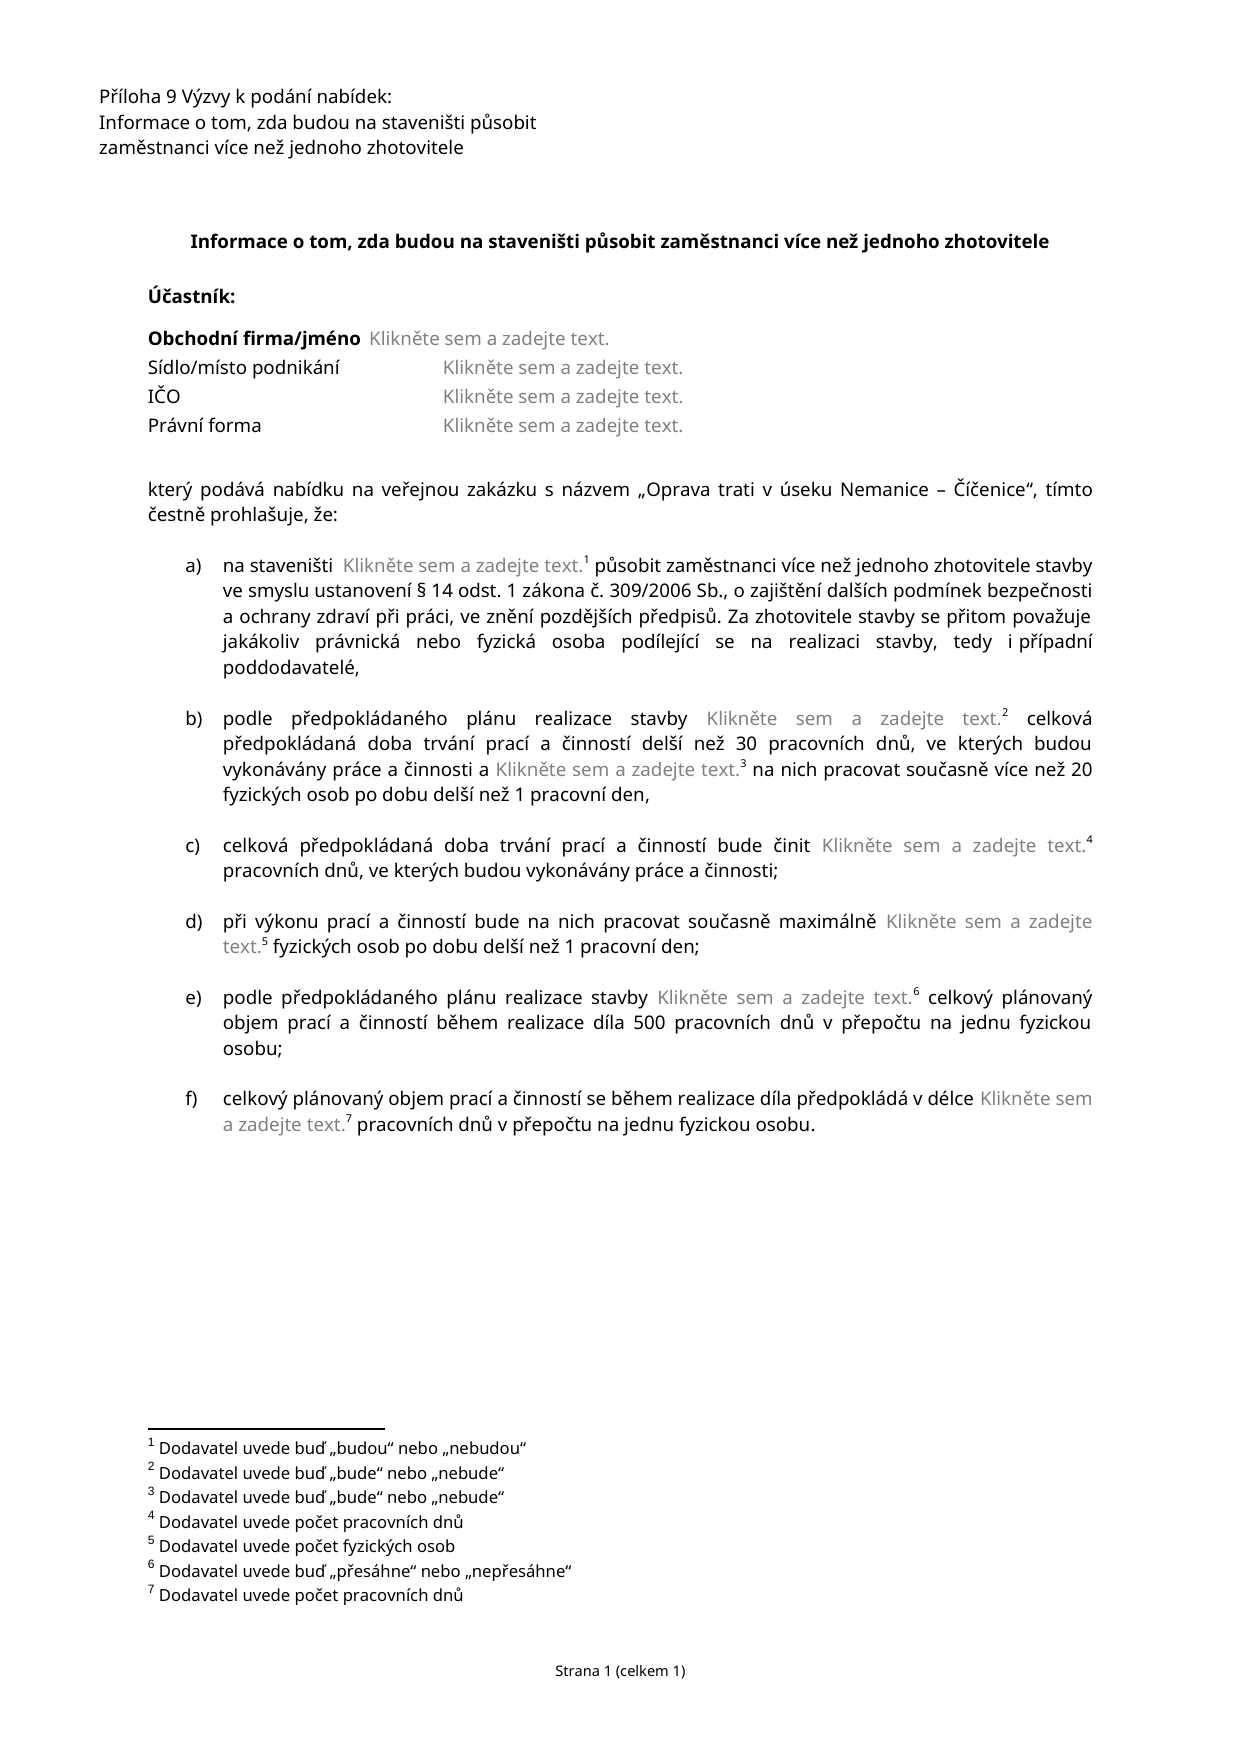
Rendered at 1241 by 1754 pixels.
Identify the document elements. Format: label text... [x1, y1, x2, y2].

text Obchodní firma/jméno [148, 322, 1093, 351]
list při výkonu prací a činností bude na nich pracovat současně maximálně fyzických osob po dobu delší než 1 pracovní den; [185, 908, 1093, 959]
list podle předpokládaného plánu realizace stavby celkový plánovaný objem prací a činností během realizace díla 500 pracovních dnů v přepočtu na jednu fyzickou osobu; [185, 984, 1093, 1061]
text Právní forma [148, 409, 1093, 438]
text IČO [148, 380, 1093, 409]
title Informace o tom, zda budou na staveništi působit zaměstnanci více než jednoho zhotovitele [148, 228, 1093, 254]
text Sídlo/místo podnikání [148, 351, 1093, 380]
list celková předpokládaná doba trvání prací a činností bude činit pracovních dnů, ve kterých budou vykonávány práce a činnosti; [185, 832, 1093, 883]
list celkový plánovaný objem prací a činností se během realizace díla předpokládá v délce pracovních dnů v přepočtu na jednu fyzickou osobu. [185, 1086, 1093, 1137]
text který podává nabídku na veřejnou zakázku s názvem „“, tímto čestně prohlašuje, že: [148, 476, 1093, 527]
list podle předpokládaného plánu realizace stavby celková předpokládaná doba trvání prací a činností delší než 30 pracovních dnů, ve kterých budou vykonávány práce a činnosti a na nich pracovat současně více než 20 fyzických osob po dobu delší než 1 pracovní den, [185, 705, 1093, 807]
text Účastník: [148, 279, 1093, 310]
list na staveništi působit zaměstnanci více než jednoho zhotovitele stavby ve smyslu ustanovení § 14 odst. 1 zákona č. 309/2006 Sb., o zajištění dalších podmínek bezpečnosti a ochrany zdraví při práci, ve znění pozdějších předpisů. Za zhotovitele stavby se přitom považuje jakákoliv právnická nebo fyzická osoba podílející se na realizaci stavby, tedy i případní poddodavatelé, [185, 552, 1093, 680]
